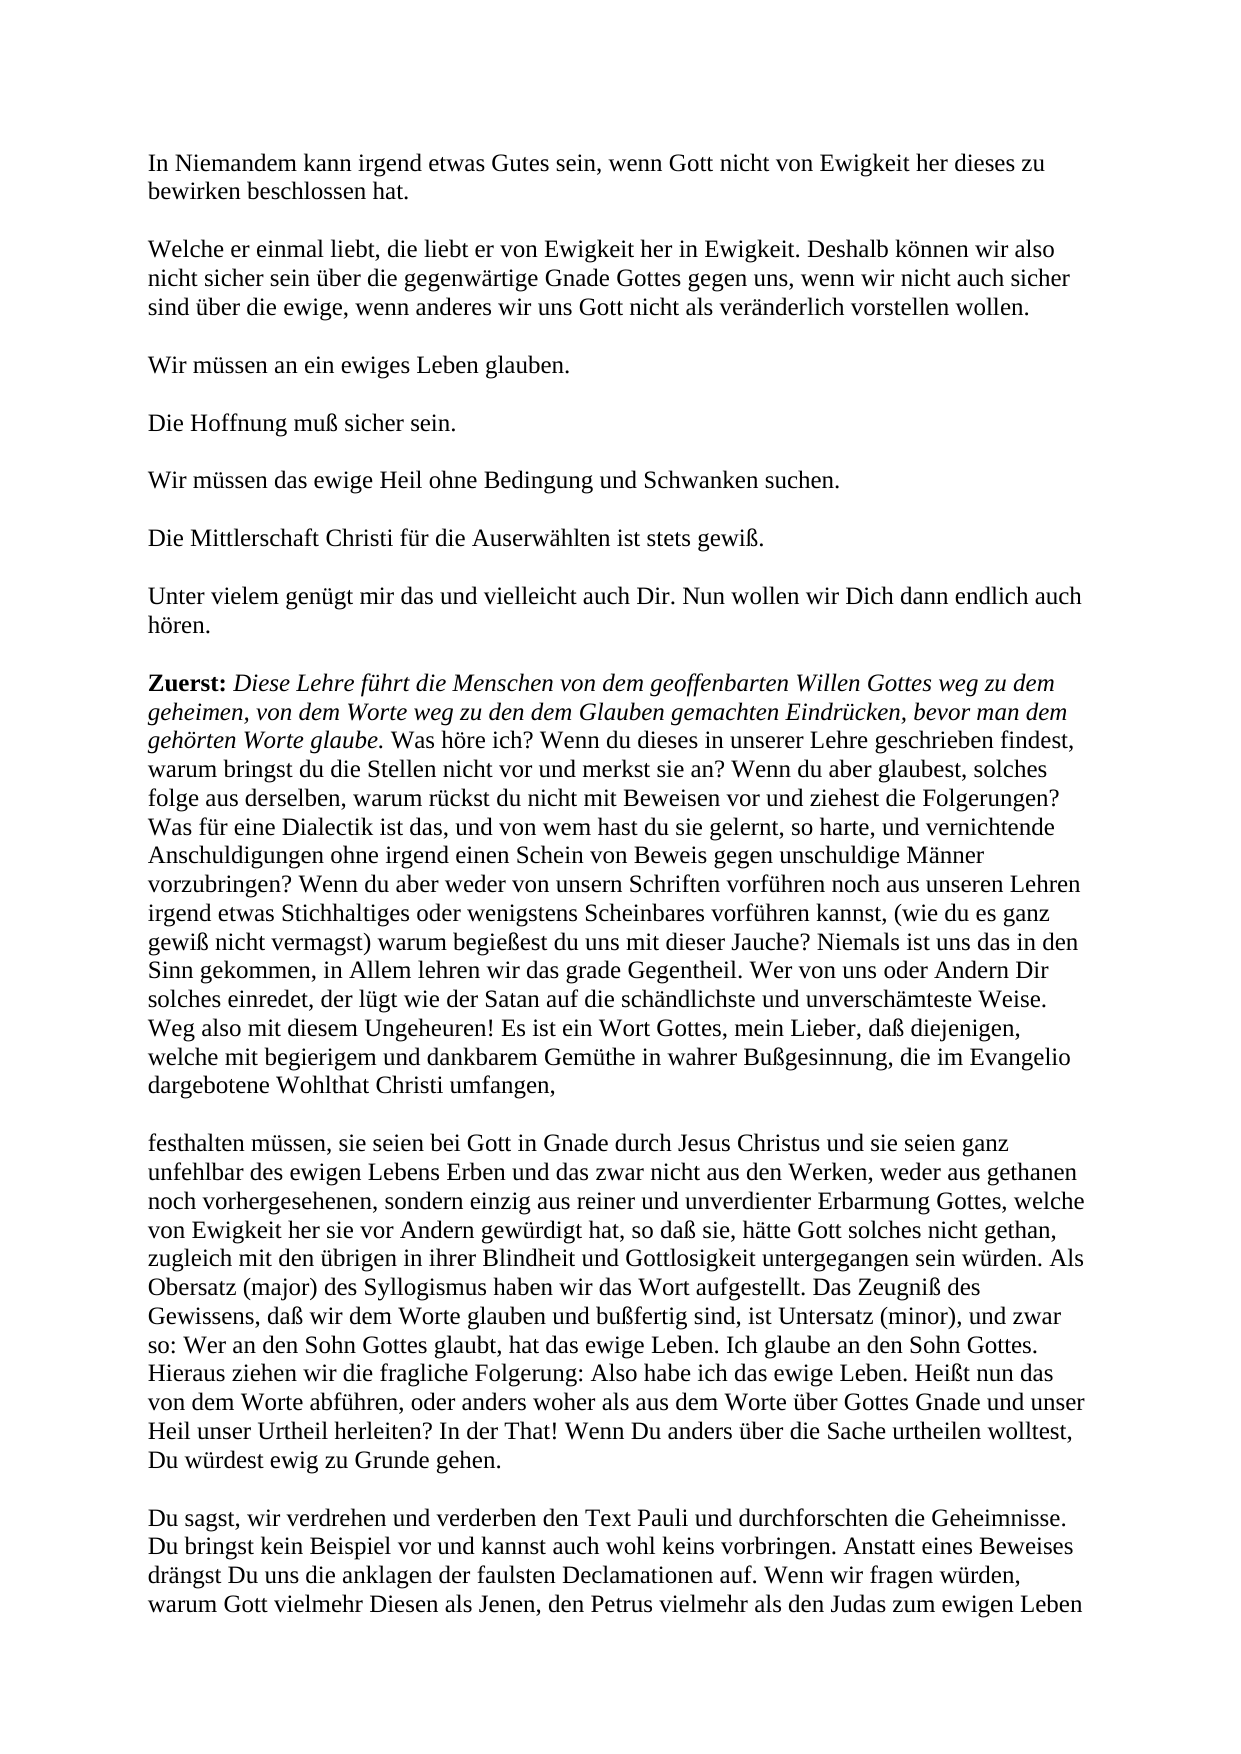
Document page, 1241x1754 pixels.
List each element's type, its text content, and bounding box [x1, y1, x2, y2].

text Die Mittlerschaft Christi für die Auserwählten ist stets gewiß. [148, 523, 1093, 552]
text In Niemandem kann irgend etwas Gutes sein, wenn Gott nicht von Ewigkeit her dieses zu bewirken beschlossen hat. [148, 148, 1093, 205]
text Wir müssen an ein ewiges Leben glauben. [148, 350, 1093, 378]
text Wir müssen das ewige Heil ohne Bedingung und Schwanken suchen. [148, 466, 1093, 494]
text Welche er einmal liebt, die liebt er von Ewigkeit her in Ewigkeit. Deshalb können wir also nicht sicher sein über die gegenwärtige Gnade Gottes gegen uns, wenn wir nicht auch sicher sind über die ewige, wenn anderes wir uns Gott nicht als veränderlich vorstellen wollen. [148, 234, 1093, 321]
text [148, 1503, 1093, 1618]
text Die Hoffnung muß sicher sein. [148, 408, 1093, 436]
text Unter vielem genügt mir das und vielleicht auch Dir. Nun wollen wir Dich dann endlich auch hören. [148, 581, 1093, 639]
text festhalten müssen, sie seien bei Gott in Gnade durch Jesus Christus und sie seien ganz unfehlbar des ewigen Lebens Erben und das zwar nicht aus den Werken, weder aus gethanen noch vorhergesehenen, sondern einzig aus reiner und unverdienter Erbarmung Gottes, welche von Ewigkeit her sie vor Andern gewürdigt hat, so daß sie, hätte Gott solches nicht gethan, zugleich mit den übrigen in ihrer Blindheit und Gottlosigkeit untergegangen sein würden. Als Obersatz (major) des Syllogismus haben wir das Wort aufgestellt. Das Zeugniß des Gewissens, daß wir dem Worte glauben und bußfertig sind, ist Untersatz (minor), und zwar so: Wer an den Sohn Gottes glaubt, hat das ewige Leben. Ich glaube an den Sohn Gottes. Hieraus ziehen wir die fragliche Folgerung: Also habe ich das ewige Leben. Heißt nun das von dem Worte abführen, oder anders woher als aus dem Worte über Gottes Gnade und unser Heil unser Urtheil herleiten? In der That! Wenn Du anders über die Sache urtheilen wolltest, Du würdest ewig zu Grunde gehen. [148, 1128, 1093, 1473]
text Zuerst: Diese Lehre führt die Menschen von dem geoffenbarten Willen Gottes weg zu dem geheimen, von dem Worte weg zu den dem Glauben gemachten Eindrücken, bevor man dem gehörten Worte glaube. Was höre ich? Wenn du dieses in unserer Lehre geschrieben findest, warum bringst du die Stellen nicht vor und merkst sie an? Wenn du aber glaubest, solches folge aus derselben, warum rückst du nicht mit Beweisen vor und ziehest die Folgerungen? Was für eine Dialectik ist das, und von wem hast du sie gelernt, so harte, und vernichtende Anschuldigungen ohne irgend einen Schein von Beweis gegen unschuldige Männer vorzubringen? Wenn du aber weder von unsern Schriften vorführen noch aus unseren Lehren irgend etwas Stichhaltiges oder wenigstens Scheinbares vorführen kannst, (wie du es ganz gewiß nicht vermagst) warum begießest du uns mit dieser Jauche? Niemals ist uns das in den Sinn gekommen, in Allem lehren wir das grade Gegentheil. Wer von uns oder Andern Dir solches einredet, der lügt wie der Satan auf die schändlichste und unverschämteste Weise. Weg also mit diesem Ungeheuren! Es ist ein Wort Gottes, mein Lieber, daß diejenigen, welche mit begierigem und dankbarem Gemüthe in wahrer Bußgesinnung, die im Evangelio dargebotene Wohlthat Christi umfangen, [148, 668, 1093, 1099]
